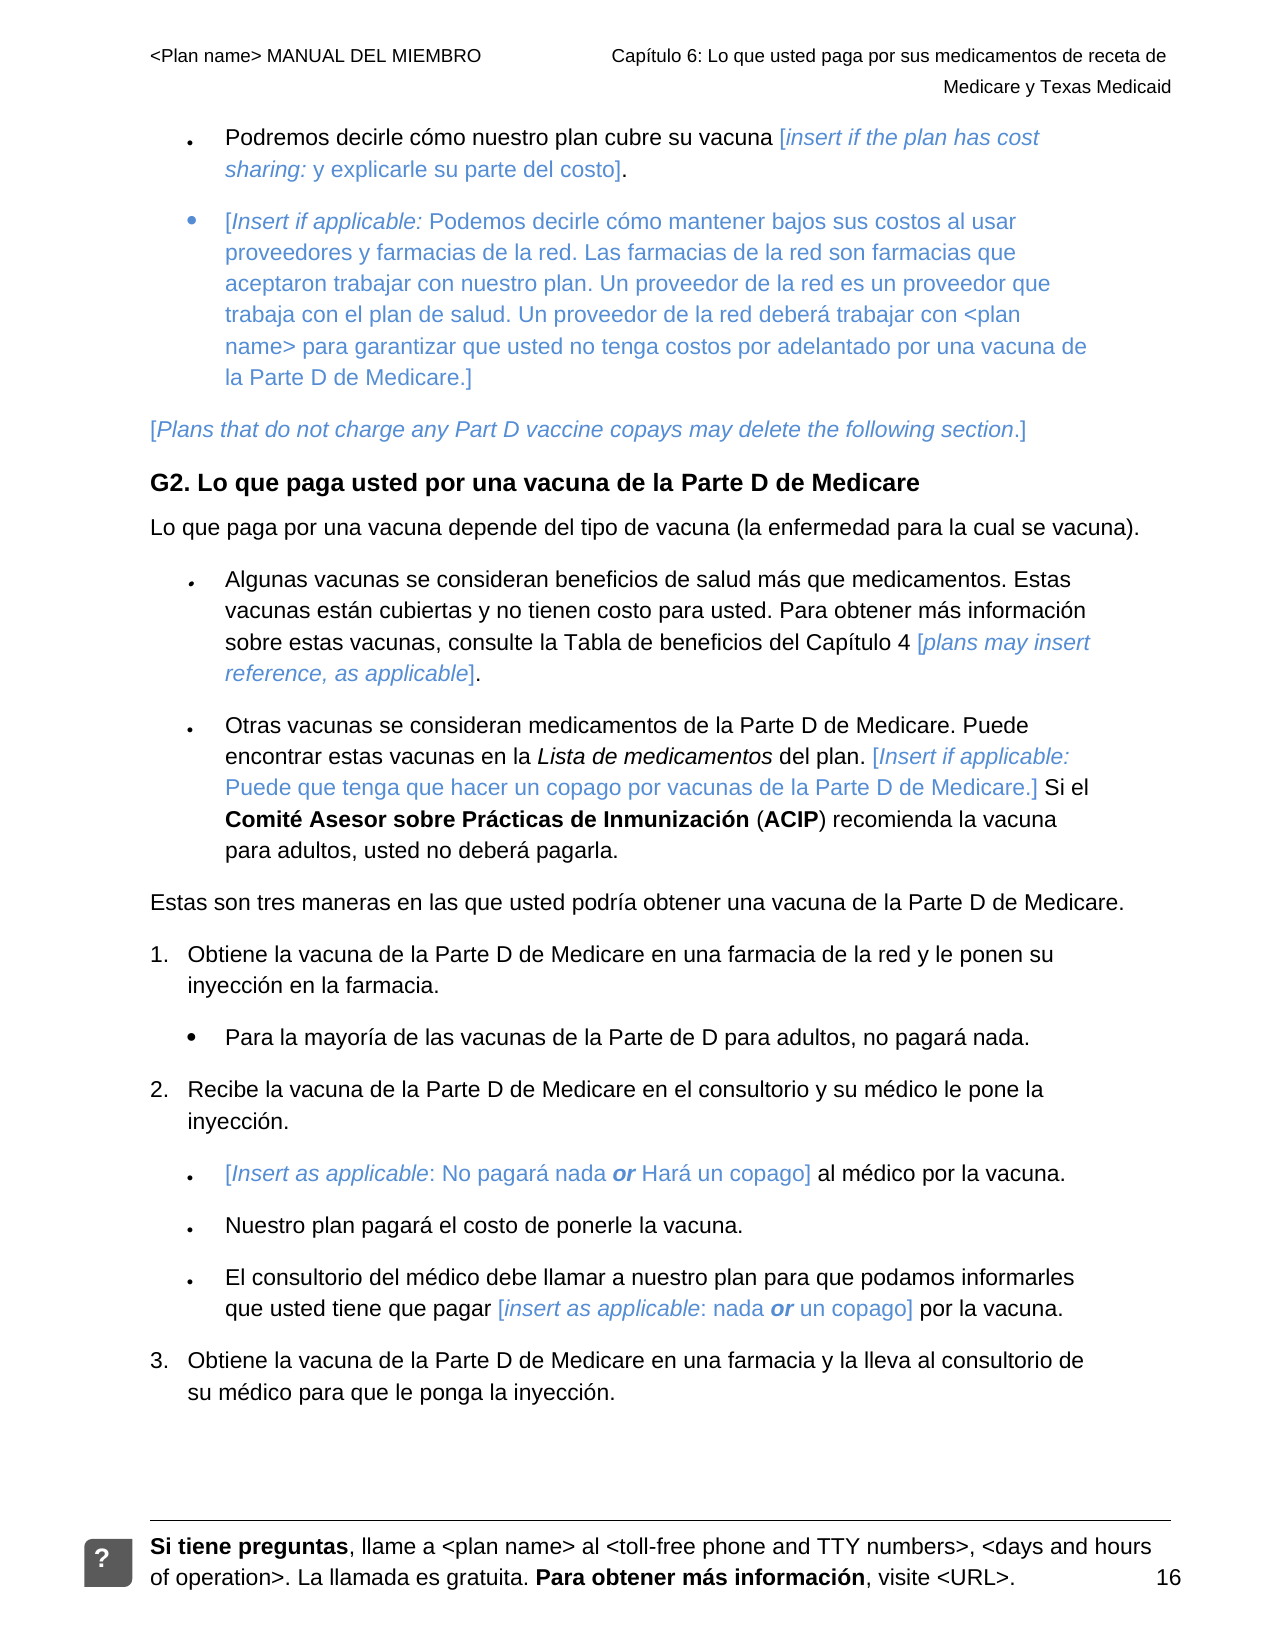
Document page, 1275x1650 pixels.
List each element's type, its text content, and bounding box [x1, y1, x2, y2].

list Obtiene la vacuna de la Parte D de Medicare en una farmacia y la lleva al consultorio de su médico para que le ponga la inyección. [150, 1344, 1096, 1406]
list Algunas vacunas se consideran beneficios de salud más que medicamentos. Estas vacunas están cubiertas y no tienen costo para usted. Para obtener más información sobre estas vacunas, consulte la Tabla de beneficios del Capítulo 4 [plans may insert reference, as applicable]. [187, 562, 1096, 687]
list Podremos decirle cómo nuestro plan cubre su vacuna [insert if the plan has cost sharing: y explicarle su parte del costo]. [187, 121, 1096, 183]
list Para la mayoría de las vacunas de la Parte de D para adultos, no pagará nada. [187, 1021, 1096, 1052]
text Estas son tres maneras en las que usted podría obtener una vacuna de la Parte D de Medicare. [150, 885, 1171, 917]
list Obtiene la vacuna de la Parte D de Medicare en una farmacia de la red y le ponen su inyección en la farmacia. [150, 937, 1096, 1000]
list [Plans that do not charge any Part D vaccine copays may delete the following section.] [150, 412, 1171, 444]
text Lo que paga por una vacuna depende del tipo de vacuna (la enfermedad para la cual se vacuna). [150, 510, 1171, 542]
list Recibe la vacuna de la Parte D de Medicare en el consultorio y su médico le pone la inyección. [150, 1073, 1096, 1135]
list [Insert as applicable: No pagará nada or Hará un copago] al médico por la vacuna. [187, 1156, 1096, 1187]
list [Insert if applicable: Podemos decirle cómo mantener bajos sus costos al usar proveedores y farmacias de la red. Las farmacias de la red son farmacias que aceptaron trabajar con nuestro plan. Un proveedor de la red es un proveedor que trabaja con el plan de salud. Un proveedor de la red deberá trabajar con <plan name> para garantizar que usted no tenga costos por adelantado por una vacuna de la Parte D de Medicare.] [187, 204, 1096, 392]
list Otras vacunas se consideran medicamentos de la Parte D de Medicare. Puede encontrar estas vacunas en la Lista de medicamentos del plan. [Insert if applicable: Puede que tenga que hacer un copago por vacunas de la Parte D de Medicare.] Si el Comité Asesor sobre Prácticas de Inmunización (ACIP) recomienda la vacuna para adultos, usted no deberá pagarla. [187, 708, 1096, 864]
list Nuestro plan pagará el costo de ponerle la vacuna. [187, 1208, 1096, 1239]
list El consultorio del médico debe llamar a nuestro plan para que podamos informarles que usted tiene que pagar [insert as applicable: nada or un copago] por la vacuna. [187, 1260, 1096, 1323]
subtitle G2. Lo que paga usted por una vacuna de la Parte D de Medicare [150, 464, 1096, 498]
